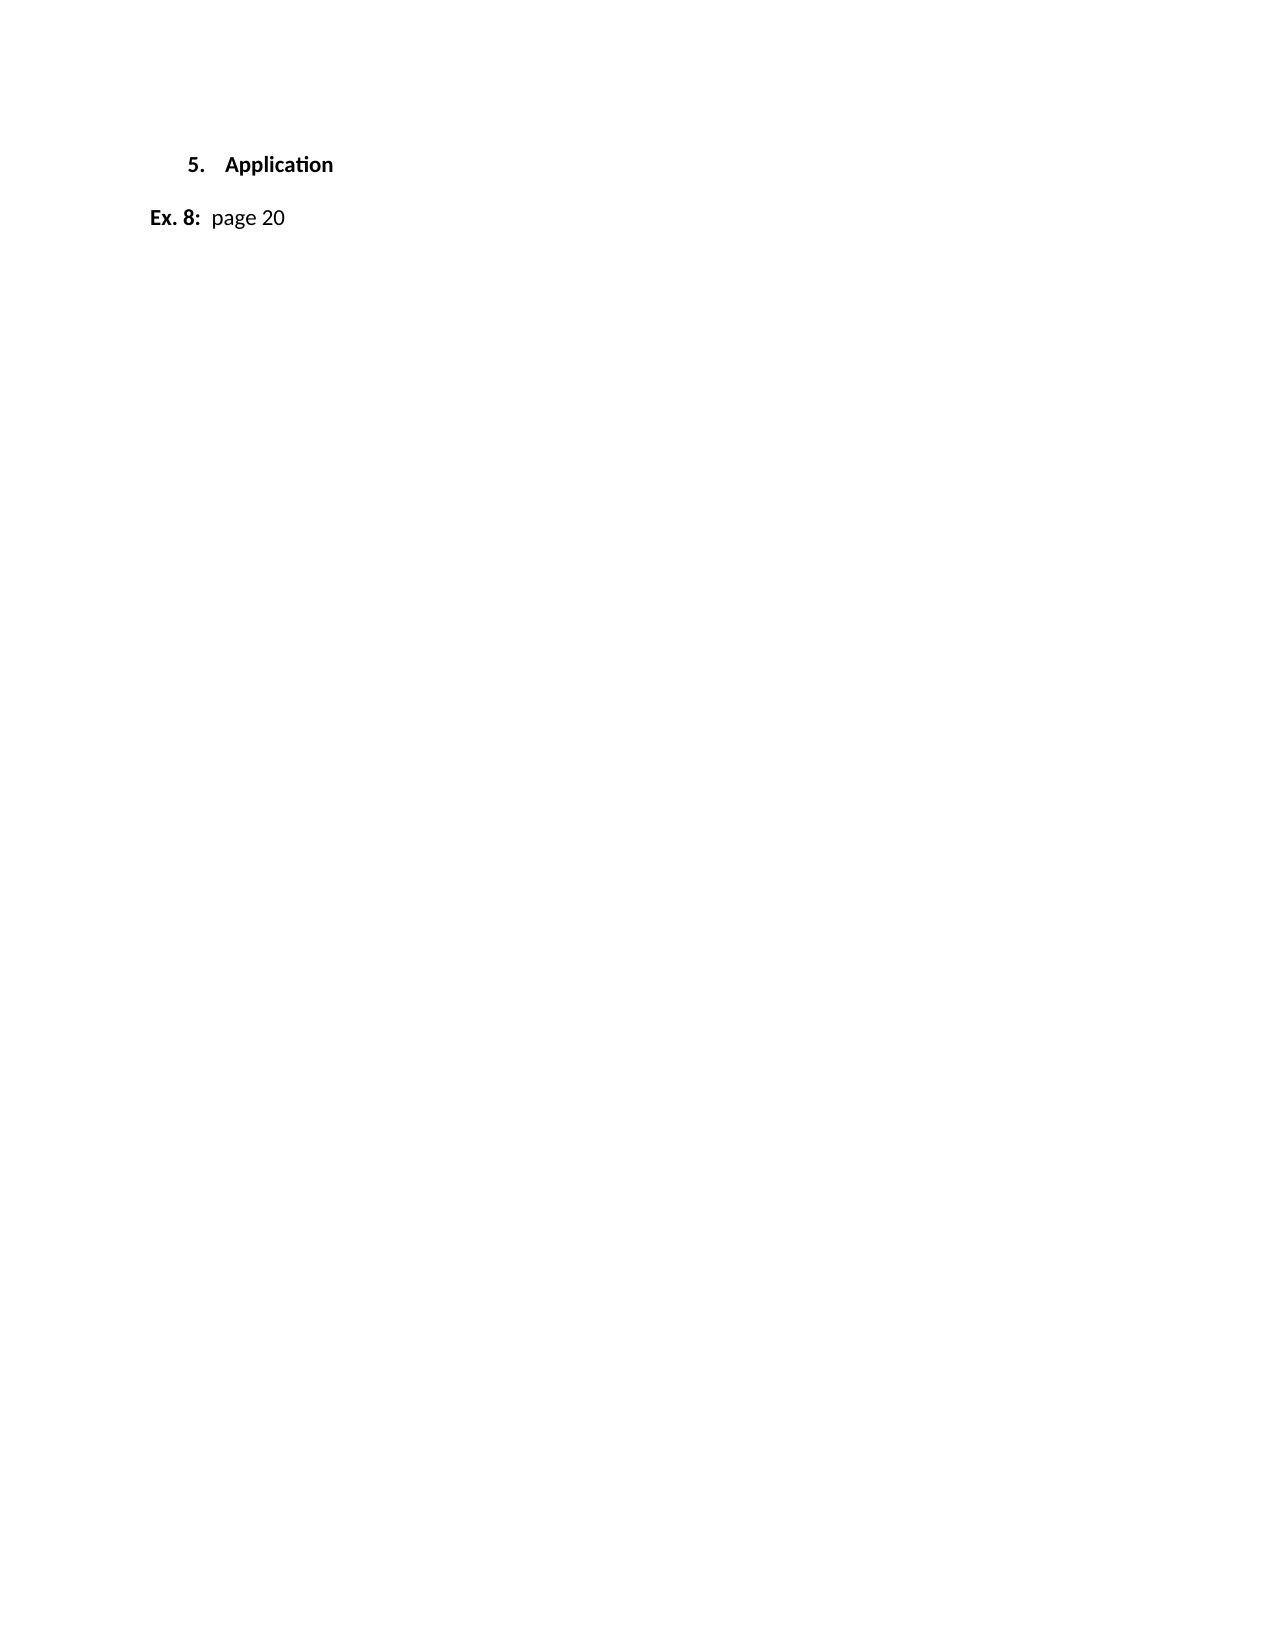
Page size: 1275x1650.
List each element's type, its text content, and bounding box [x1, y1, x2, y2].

text Ex. 8: page 20 [150, 203, 1125, 231]
list Application [187, 150, 1125, 178]
